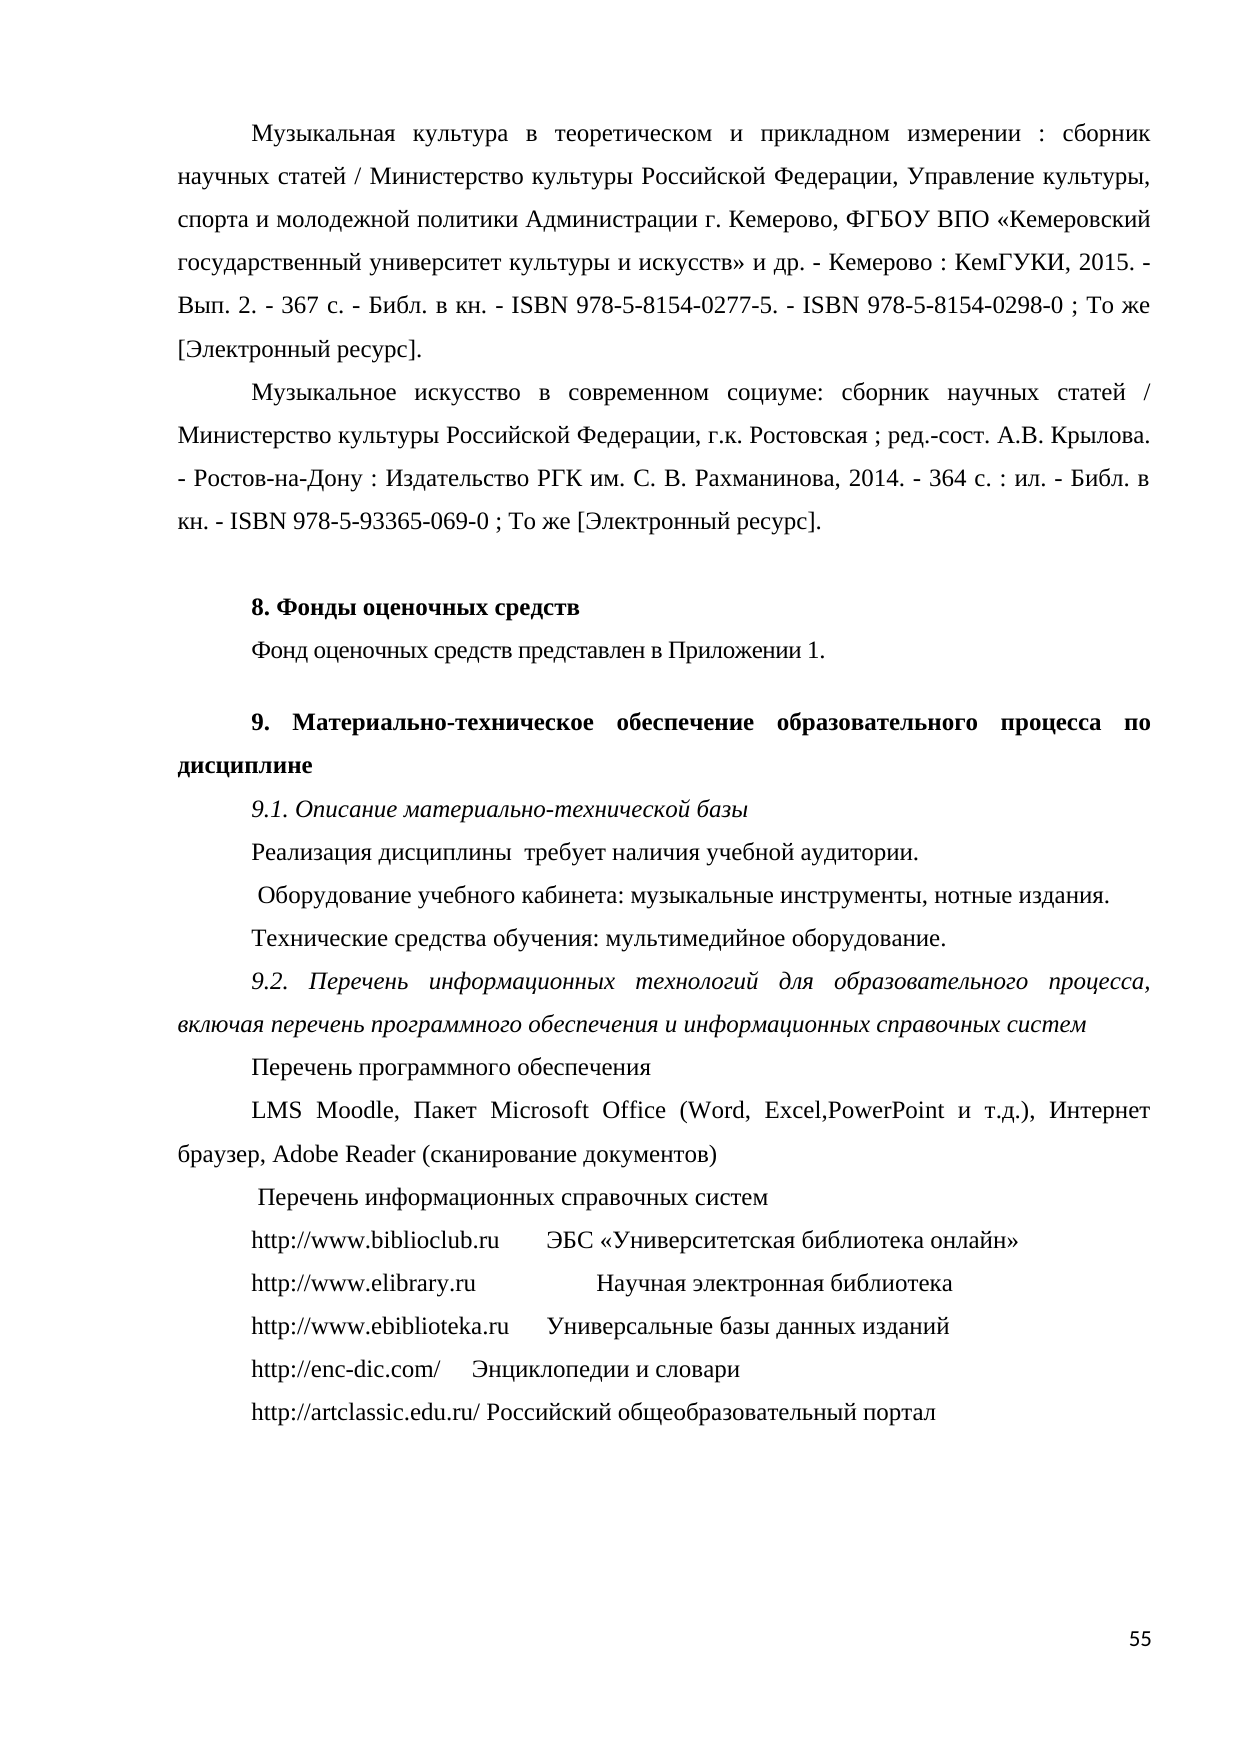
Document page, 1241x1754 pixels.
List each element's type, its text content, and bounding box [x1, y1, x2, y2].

text Музыкальная культура в теоретическом и прикладном измерении : сборник научных статей / Министерство культуры Российской Федерации, Управление культуры, спорта и молодежной политики Администрации г. Кемерово, ФГБОУ ВПО «Кемеровский государственный университет культуры и искусств» и др. - Кемерово : КемГУКИ, 2015. - Вып. 2. - 367 с. - Библ. в кн. - ISBN 978-5-8154-0277-5. - ISBN 978-5-8154-0298-0 ; То же [Электронный ресурс]. [177, 118, 1152, 362]
text Перечень программного обеспечения [177, 1052, 1152, 1081]
text Перечень информационных справочных систем [177, 1182, 1152, 1211]
text http://enc-dic.com/ Энциклопедии и словари [177, 1354, 1152, 1383]
text 8. Фонды оценочных средств [177, 592, 1152, 621]
text Музыкальное искусство в современном социуме: сборник научных статей / Министерство культуры Российской Федерации, г.к. Ростовская ; ред.-сост. А.В. Крылова. - Ростов-на-Дону : Издательство РГК им. С. В. Рахманинова, 2014. - 364 с. : ил. - Библ. в кн. - ISBN 978-5-93365-069-0 ; То же [Электронный ресурс]. [177, 377, 1152, 535]
text http://artclassic.edu.ru/ Российский общеобразовательный портал [177, 1397, 1152, 1426]
text Оборудование учебного кабинета: музыкальные инструменты, нотные издания. [177, 880, 1152, 909]
text LMS Moodle, Пакет Microsoft Office (Word, Excel,PowerPoint и т.д.), Интернет браузер, Adobe Reader (сканирование документов) [177, 1096, 1152, 1167]
text 9.1. Описание материально-технической базы [177, 794, 1152, 822]
text http://www.elibrary.ru Научная электронная библиотека [177, 1268, 1152, 1297]
text http://www.biblioclub.ru ЭБС «Университетская библиотека онлайн» [177, 1225, 1152, 1254]
text Реализация дисциплины требует наличия учебной аудитории. [177, 837, 1152, 866]
text http://www.ebiblioteka.ru Универсальные базы данных изданий [177, 1311, 1152, 1340]
text Фонд оценочных средств представлен в Приложении 1. [177, 636, 1152, 664]
text 9. Материально-техническое обеспечение образовательного процесса по дисциплине [177, 707, 1152, 779]
text Технические средства обучения: мультимедийное оборудование. [177, 923, 1152, 952]
text 9.2. Перечень информационных технологий для образовательного процесса, включая перечень программного обеспечения и информационных справочных систем [177, 966, 1152, 1038]
